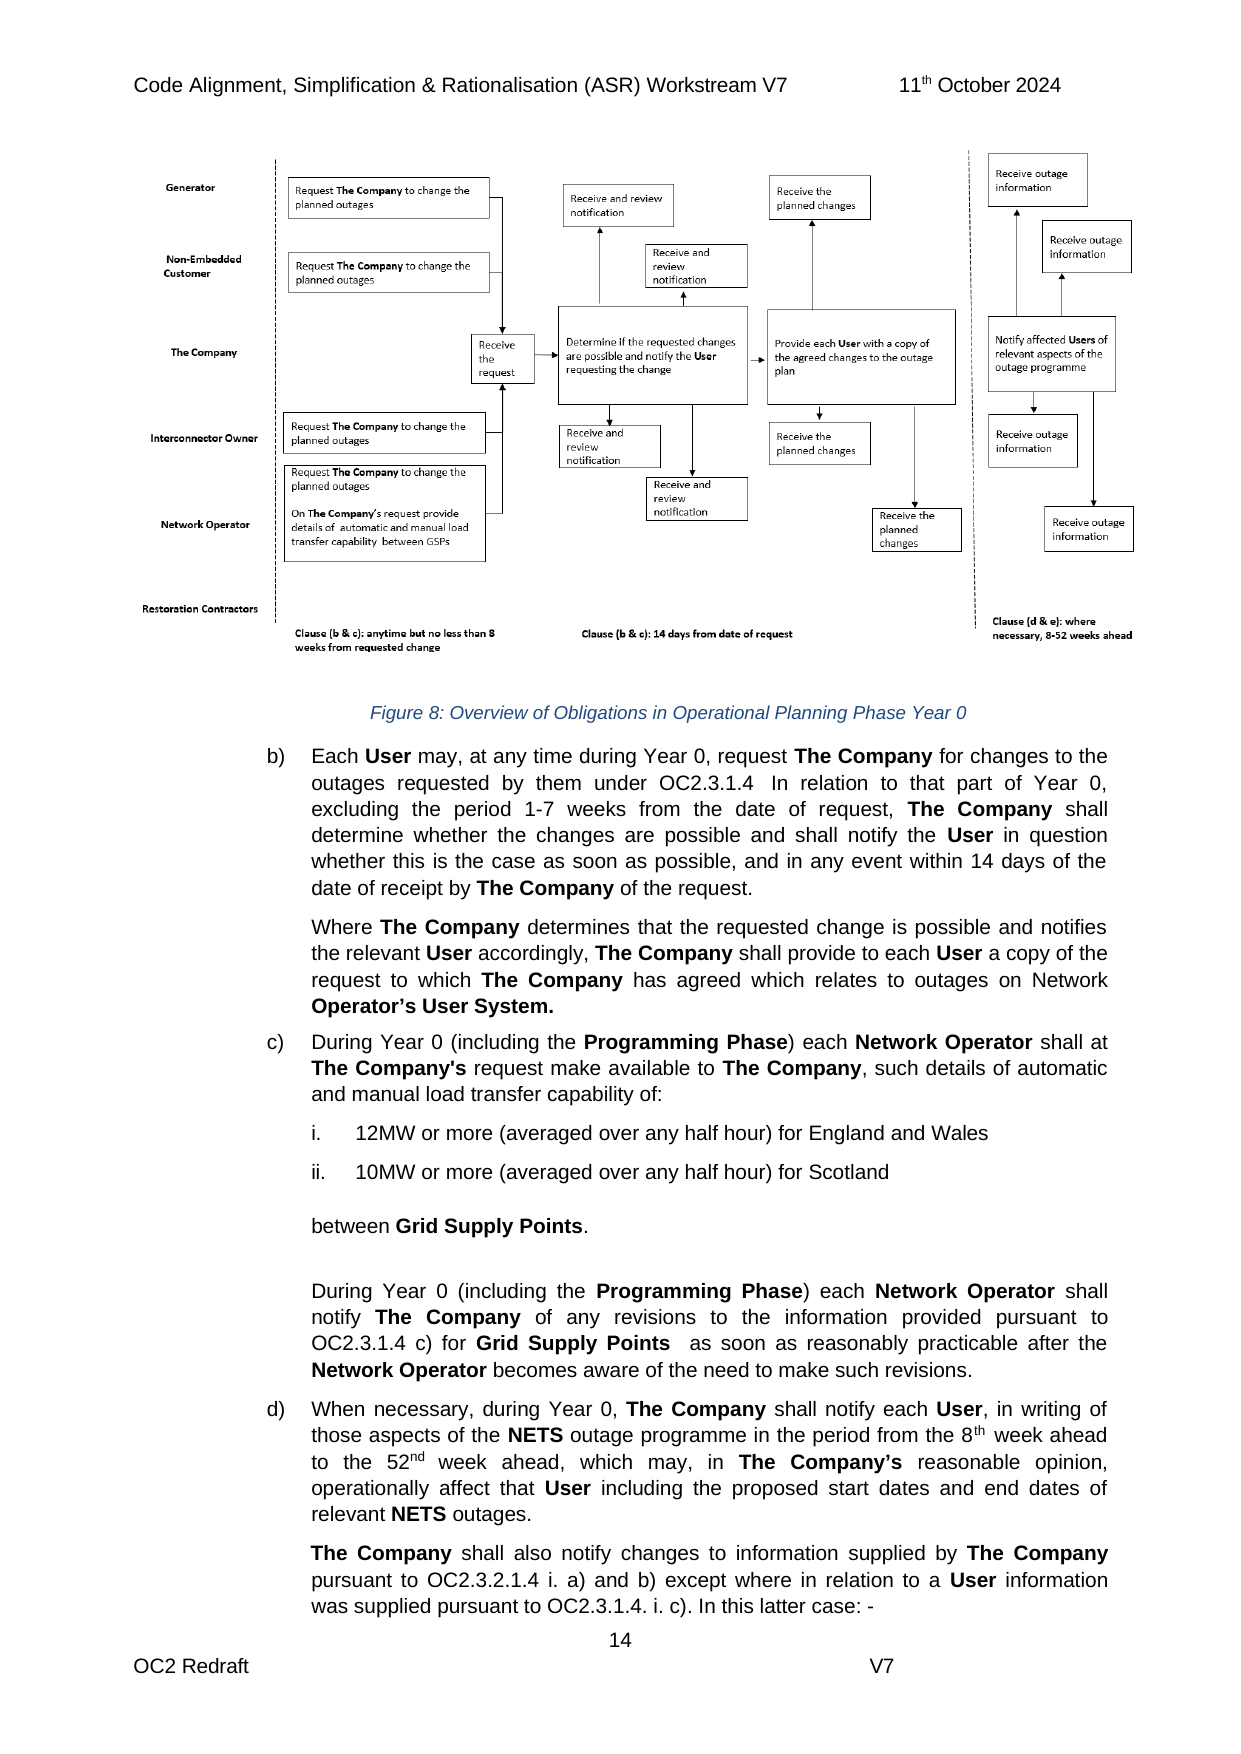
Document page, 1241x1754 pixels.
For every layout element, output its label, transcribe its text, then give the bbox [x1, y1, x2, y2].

list When necessary, during Year 0, The Company shall notify each User, in writing of those aspects of the NETS outage programme in the period from the 8th week ahead to the 52nd week ahead, which may, in The Company’s reasonable opinion, operationally affect that User including the proposed start dates and end dates of relevant NETS outages. [267, 1396, 1108, 1526]
text between Grid Supply Points. [311, 1213, 978, 1237]
text The Company shall also notify changes to information supplied by The Company pursuant to OC2.3.2.1.4 i. a) and b) except where in relation to a User information was supplied pursuant to OC2.3.1.4. i. c). In this latter case: - [310, 1541, 1108, 1618]
text Figure : Overview of Obligations in Operational Planning Phase Year 0 [104, 702, 1234, 723]
text During Year 0 (including the Programming Phase) each Network Operator shall notify The Company of any revisions to the information provided pursuant to OC2.3.1.4 c) for Grid Supply Points as soon as reasonably practicable after the Network Operator becomes aware of the need to make such revisions. [311, 1278, 1108, 1381]
list Each User may, at any time during Year 0, request The Company for changes to the outages requested by them under OC2.3.1.4 In relation to that part of Year 0, excluding the period 1-7 weeks from the date of request, The Company shall determine whether the changes are possible and shall notify the User in question whether this is the case as soon as possible, and in any event within 14 days of the date of receipt by The Company of the request. [267, 744, 1108, 900]
picture [138, 139, 1144, 652]
list During Year 0 (including the Programming Phase) each Network Operator shall at The Company's request make available to The Company, such details of automatic and manual load transfer capability of: [267, 1029, 1108, 1106]
list 10MW or more (averaged over any half hour) for Scotland [311, 1160, 978, 1184]
text Where The Company determines that the requested change is possible and notifies the relevant User accordingly, The Company shall provide to each User a copy of the request to which The Company has agreed which relates to outages on Network Operator’s User System. [311, 915, 1108, 1018]
list 12MW or more (averaged over any half hour) for England and Wales [311, 1121, 1234, 1145]
